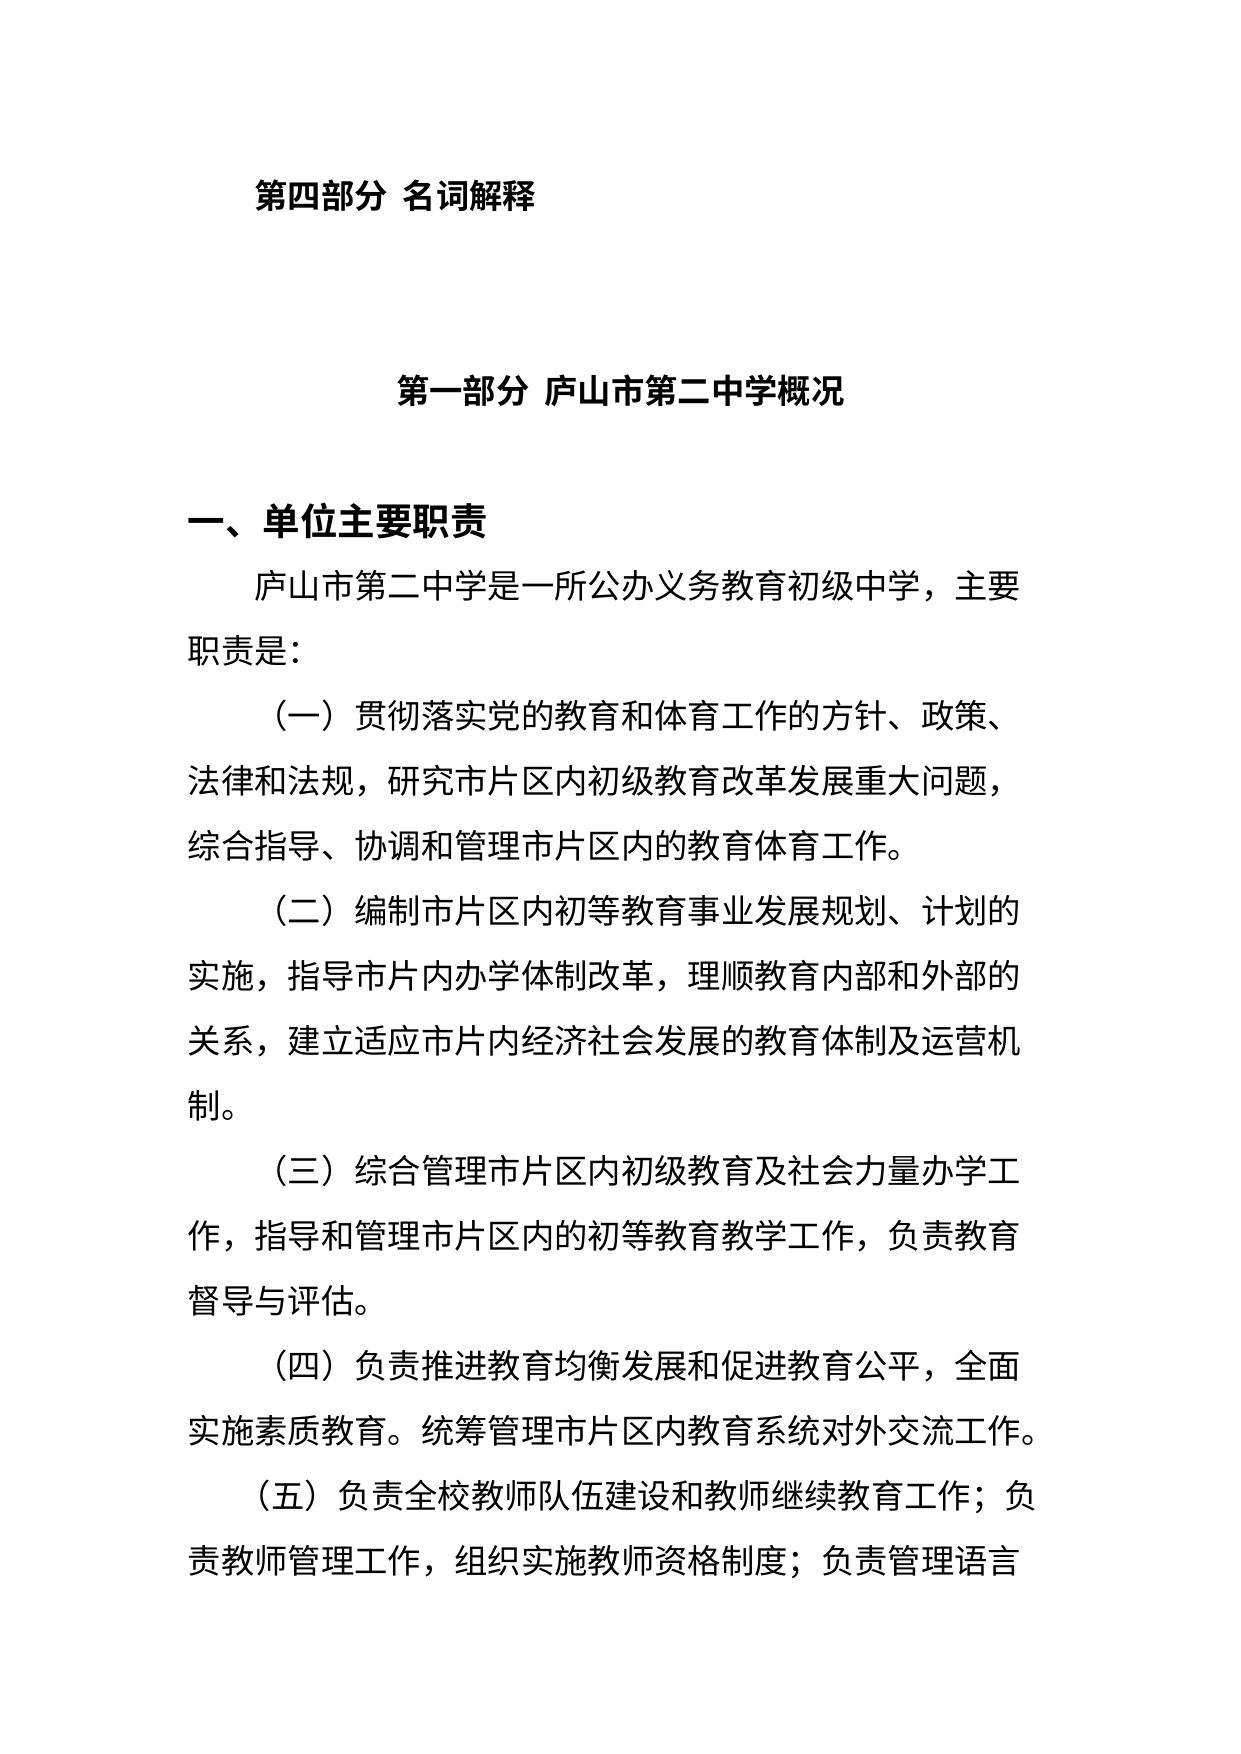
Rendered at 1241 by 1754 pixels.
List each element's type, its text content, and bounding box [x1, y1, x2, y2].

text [187, 1462, 1053, 1592]
text （三）综合管理市片区内初级教育及社会力量办学工作，指导和管理市片区内的初等教育教学工作，负责教育督导与评估。 [187, 1137, 1053, 1332]
text 庐山市第二中学是一所公办义务教育初级中学，主要职责是： [187, 552, 1053, 682]
text （一）贯彻落实党的教育和体育工作的方针、政策、法律和法规，研究市片区内初级教育改革发展重大问题，综合指导、协调和管理市片区内的教育体育工作。 [187, 682, 1053, 877]
text （四）负责推进教育均衡发展和促进教育公平，全面实施素质教育。统筹管理市片区内教育系统对外交流工作。 [187, 1332, 1053, 1462]
text 第四部分 名词解释 [187, 162, 1053, 227]
text 一、单位主要职责 [187, 487, 1053, 552]
text （二）编制市片区内初等教育事业发展规划、计划的实施，指导市片内办学体制改革，理顺教育内部和外部的关系，建立适应市片内经济社会发展的教育体制及运营机制。 [187, 877, 1053, 1137]
text 第一部分 庐山市第二中学概况 [187, 357, 1053, 422]
